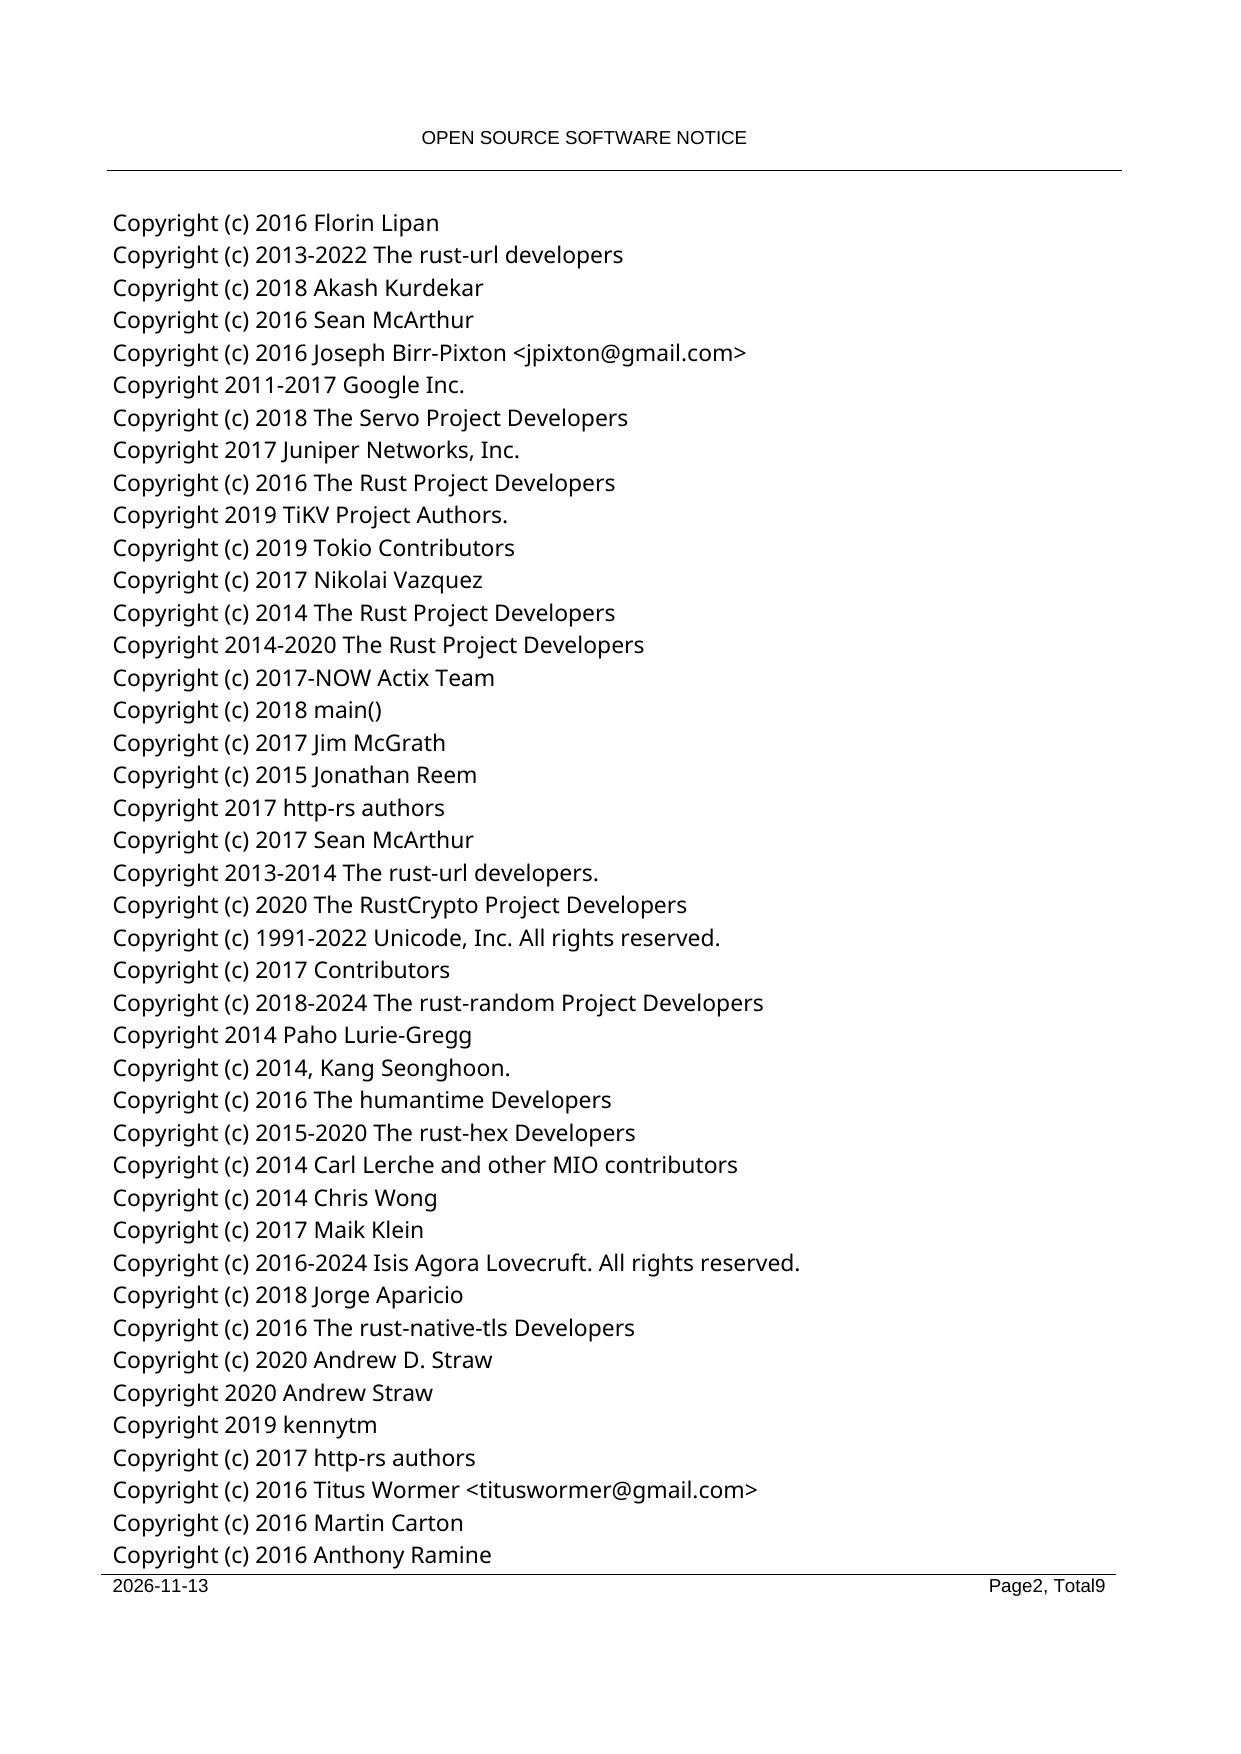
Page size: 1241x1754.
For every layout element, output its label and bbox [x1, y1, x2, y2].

text [112, 206, 1128, 1571]
